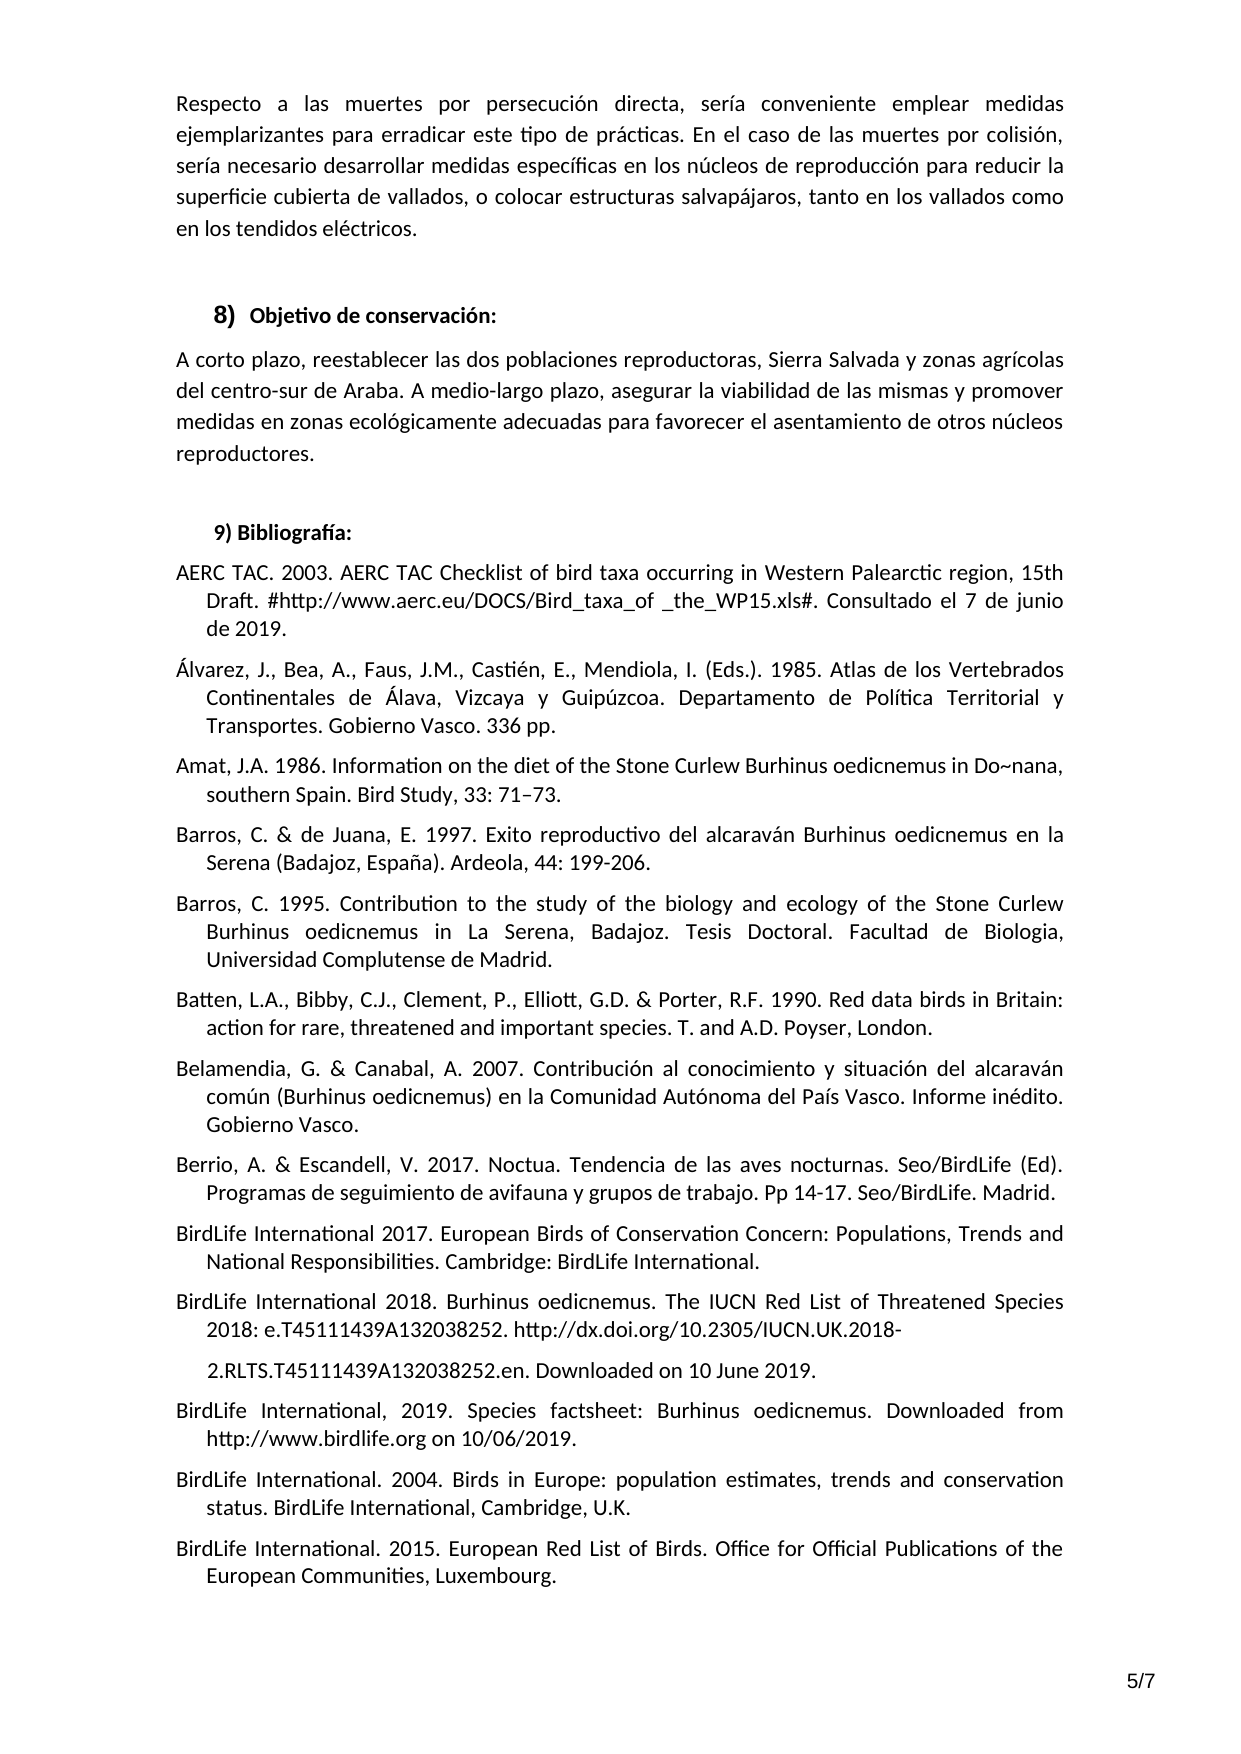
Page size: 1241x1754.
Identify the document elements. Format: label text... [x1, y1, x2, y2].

list Objetivo de conservación: [213, 298, 1155, 329]
text BirdLife International, 2019. Species factsheet: Burhinus oedicnemus. Downloaded from http://www.birdlife.org on 10/06/2019. [176, 1397, 1065, 1453]
text Batten, L.A., Bibby, C.J., Clement, P., Elliott, G.D. & Porter, R.F. 1990. Red data birds in Britain: action for rare, threatened and important species. T. and A.D. Poyser, London. [176, 985, 1065, 1041]
text Belamendia, G. & Canabal, A. 2007. Contribución al conocimiento y situación del alcaraván común (Burhinus oedicnemus) en la Comunidad Autónoma del País Vasco. Informe inédito. Gobierno Vasco. [176, 1054, 1065, 1138]
text Berrio, A. & Escandell, V. 2017. Noctua. Tendencia de las aves nocturnas. Seo/BirdLife (Ed). Programas de seguimiento de avifauna y grupos de trabajo. Pp 14-17. Seo/BirdLife. Madrid. [176, 1150, 1065, 1206]
text BirdLife International 2017. European Birds of Conservation Concern: Populations, Trends and National Responsibilities. Cambridge: BirdLife International. [176, 1219, 1065, 1275]
text BirdLife International. 2004. Birds in Europe: population estimates, trends and conservation status. BirdLife International, Cambridge, U.K. [176, 1465, 1065, 1521]
text Barros, C. & de Juana, E. 1997. Exito reproductivo del alcaraván Burhinus oedicnemus en la Serena (Badajoz, España). Ardeola, 44: 199-206. [176, 820, 1065, 876]
text Amat, J.A. 1986. Information on the diet of the Stone Curlew Burhinus oedicnemus in Do~nana, southern Spain. Bird Study, 33: 71–73. [176, 752, 1065, 808]
text AERC TAC. 2003. AERC TAC Checklist of bird taxa occurring in Western Palearctic region, 15th Draft. #http://www.aerc.eu/DOCS/Bird_taxa_of _the_WP15.xls#. Consultado el 7 de junio de 2019. [176, 558, 1065, 643]
text Respecto a las muertes por persecución directa, sería conveniente emplear medidas ejemplarizantes para erradicar este tipo de prácticas. En el caso de las muertes por colisión, sería necesario desarrollar medidas específicas en los núcleos de reproducción para reducir la superficie cubierta de vallados, o colocar estructuras salvapájaros, tanto en los vallados como en los tendidos eléctricos. [176, 85, 1065, 242]
text 2.RLTS.T45111439A132038252.en. Downloaded on 10 June 2019. [207, 1356, 1065, 1384]
text BirdLife International. 2015. European Red List of Birds. Office for Official Publications of the European Communities, Luxembourg. [176, 1534, 1065, 1590]
text BirdLife International 2018. Burhinus oedicnemus. The IUCN Red List of Threatened Species 2018: e.T45111439A132038252. http://dx.doi.org/10.2305/IUCN.UK.2018- [176, 1287, 1065, 1343]
text A corto plazo, reestablecer las dos poblaciones reproductoras, Sierra Salvada y zonas agrícolas del centro-sur de Araba. A medio-largo plazo, asegurar la viabilidad de las mismas y promover medidas en zonas ecológicamente adecuadas para favorecer el asentamiento de otros núcleos reproductores. [176, 342, 1065, 467]
text 9) Bibliografía: [213, 518, 1155, 546]
text Barros, C. 1995. Contribution to the study of the biology and ecology of the Stone Curlew Burhinus oedicnemus in La Serena, Badajoz. Tesis Doctoral. Facultad de Biologia, Universidad Complutense de Madrid. [176, 889, 1065, 973]
text Álvarez, J., Bea, A., Faus, J.M., Castién, E., Mendiola, I. (Eds.). 1985. Atlas de los Vertebrados Continentales de Álava, Vizcaya y Guipúzcoa. Departamento de Política Territorial y Transportes. Gobierno Vasco. 336 pp. [176, 655, 1065, 739]
